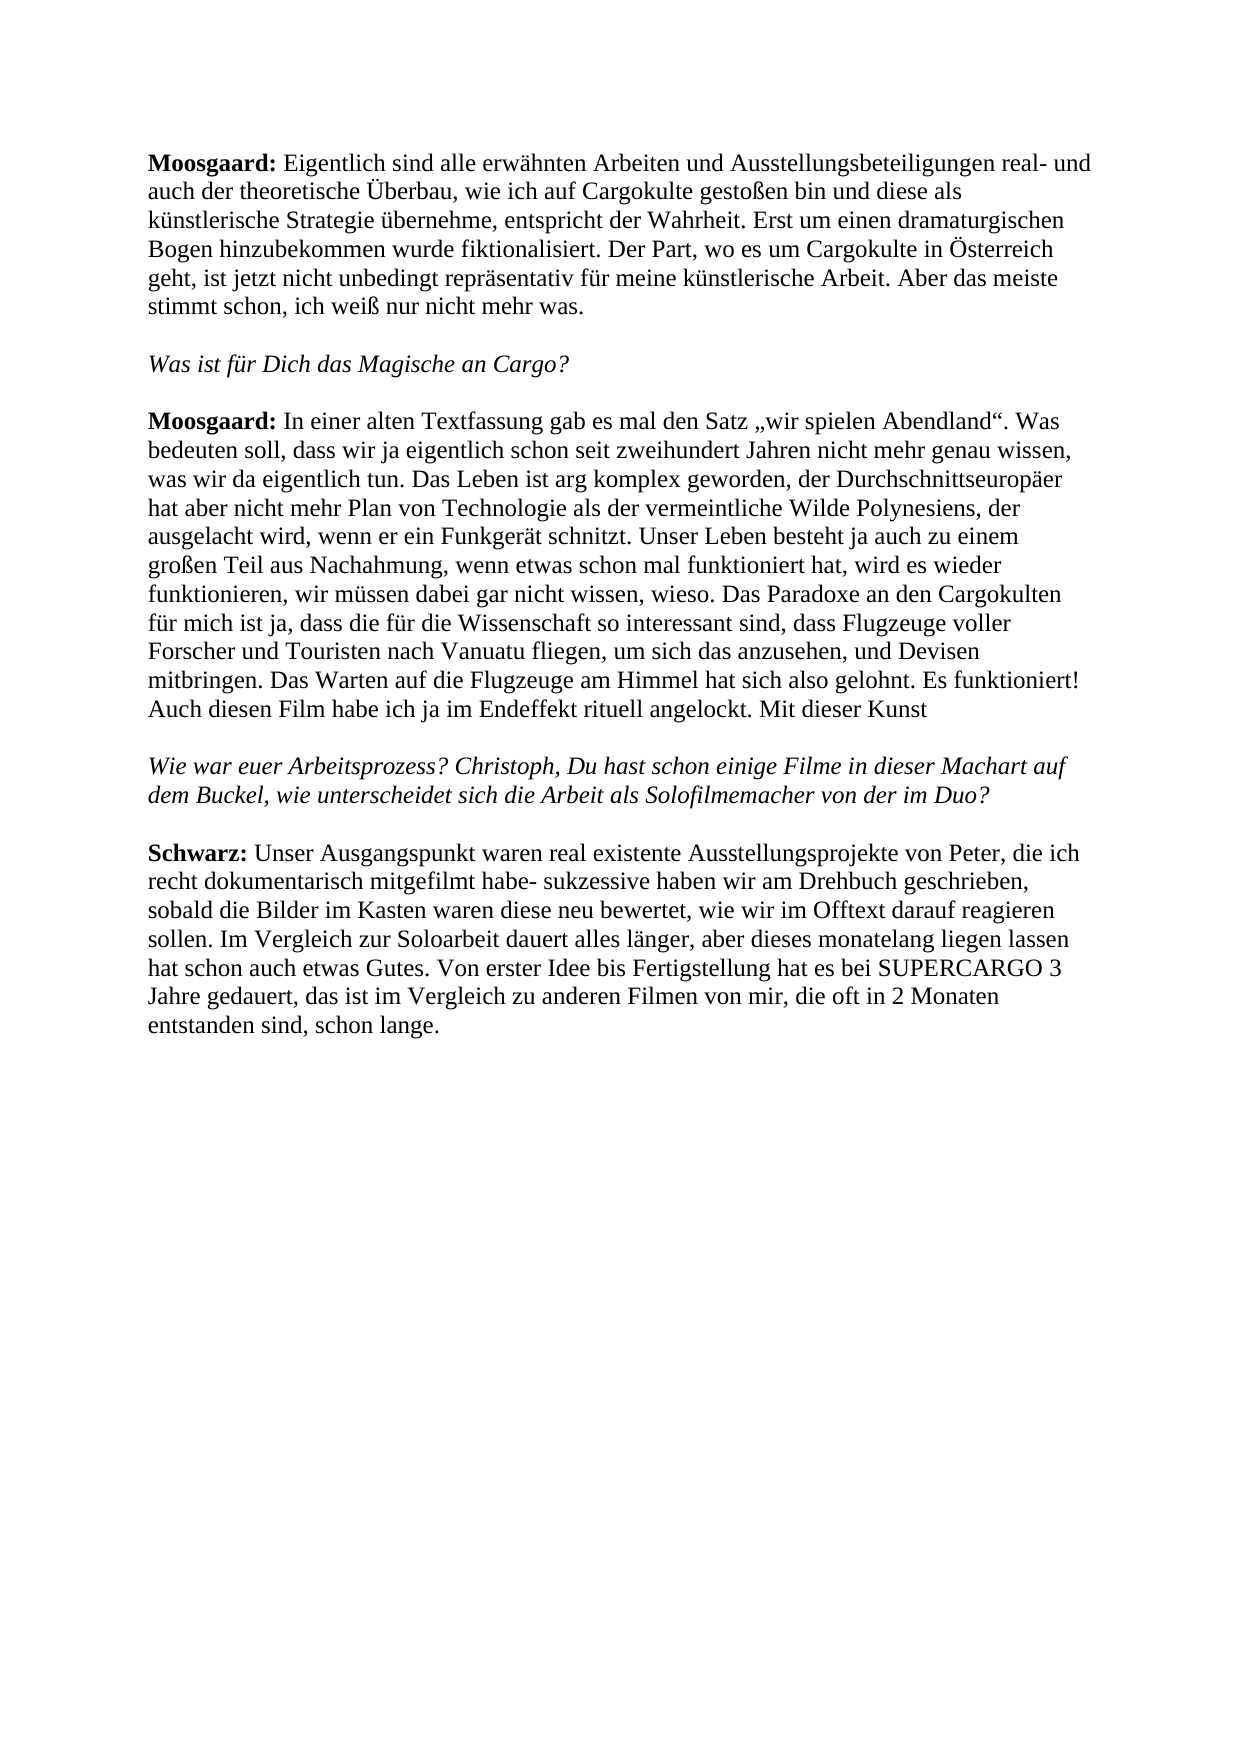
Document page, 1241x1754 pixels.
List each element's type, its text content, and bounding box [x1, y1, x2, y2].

text Moosgaard: In einer alten Textfassung gab es mal den Satz „wir spielen Abendland“. Was bedeuten soll, dass wir ja eigentlich schon seit zweihundert Jahren nicht mehr genau wissen, was wir da eigentlich tun. Das Leben ist arg komplex geworden, der Durchschnittseuropäer hat aber nicht mehr Plan von Technologie als der vermeintliche Wilde Polynesiens, der ausgelacht wird, wenn er ein Funkgerät schnitzt. Unser Leben besteht ja auch zu einem großen Teil aus Nachahmung, wenn etwas schon mal funktioniert hat, wird es wieder funktionieren, wir müssen dabei gar nicht wissen, wieso. Das Paradoxe an den Cargokulten für mich ist ja, dass die für die Wissenschaft so interessant sind, dass Flugzeuge voller Forscher und Touristen nach Vanuatu fliegen, um sich das anzusehen, und Devisen mitbringen. Das Warten auf die Flugzeuge am Himmel hat sich also gelohnt. Es funktioniert! Auch diesen Film habe ich ja im Endeffekt rituell angelockt. Mit dieser Kunst [148, 406, 1093, 723]
text Schwarz: Unser Ausgangspunkt waren real existente Ausstellungsprojekte von Peter, die ich recht dokumentarisch mitgefilmt habe- sukzessive haben wir am Drehbuch geschrieben, sobald die Bilder im Kasten waren diese neu bewertet, wie wir im Offtext darauf reagieren sollen. Im Vergleich zur Soloarbeit dauert alles länger, aber dieses monatelang liegen lassen hat schon auch etwas Gutes. Von erster Idee bis Fertigstellung hat es bei SUPERCARGO 3 Jahre gedauert, das ist im Vergleich zu anderen Filmen von mir, die oft in 2 Monaten entstanden sind, schon lange. [148, 838, 1093, 1039]
text Wie war euer Arbeitsprozess? Christoph, Du hast schon einige Filme in dieser Machart auf dem Buckel, wie unterscheidet sich die Arbeit als Solofilmemacher von der im Duo? [148, 751, 1093, 809]
text Was ist für Dich das Magische an Cargo? [148, 349, 1093, 378]
text Moosgaard: Eigentlich sind alle erwähnten Arbeiten und Ausstellungsbeteiligungen real- und auch der theoretische Überbau, wie ich auf Cargokulte gestoßen bin und diese als künstlerische Strategie übernehme, entspricht der Wahrheit. Erst um einen dramaturgischen Bogen hinzubekommen wurde fiktionalisiert. Der Part, wo es um Cargokulte in Österreich geht, ist jetzt nicht unbedingt repräsentativ für meine künstlerische Arbeit. Aber das meiste stimmt schon, ich weiß nur nicht mehr was. [148, 148, 1093, 320]
